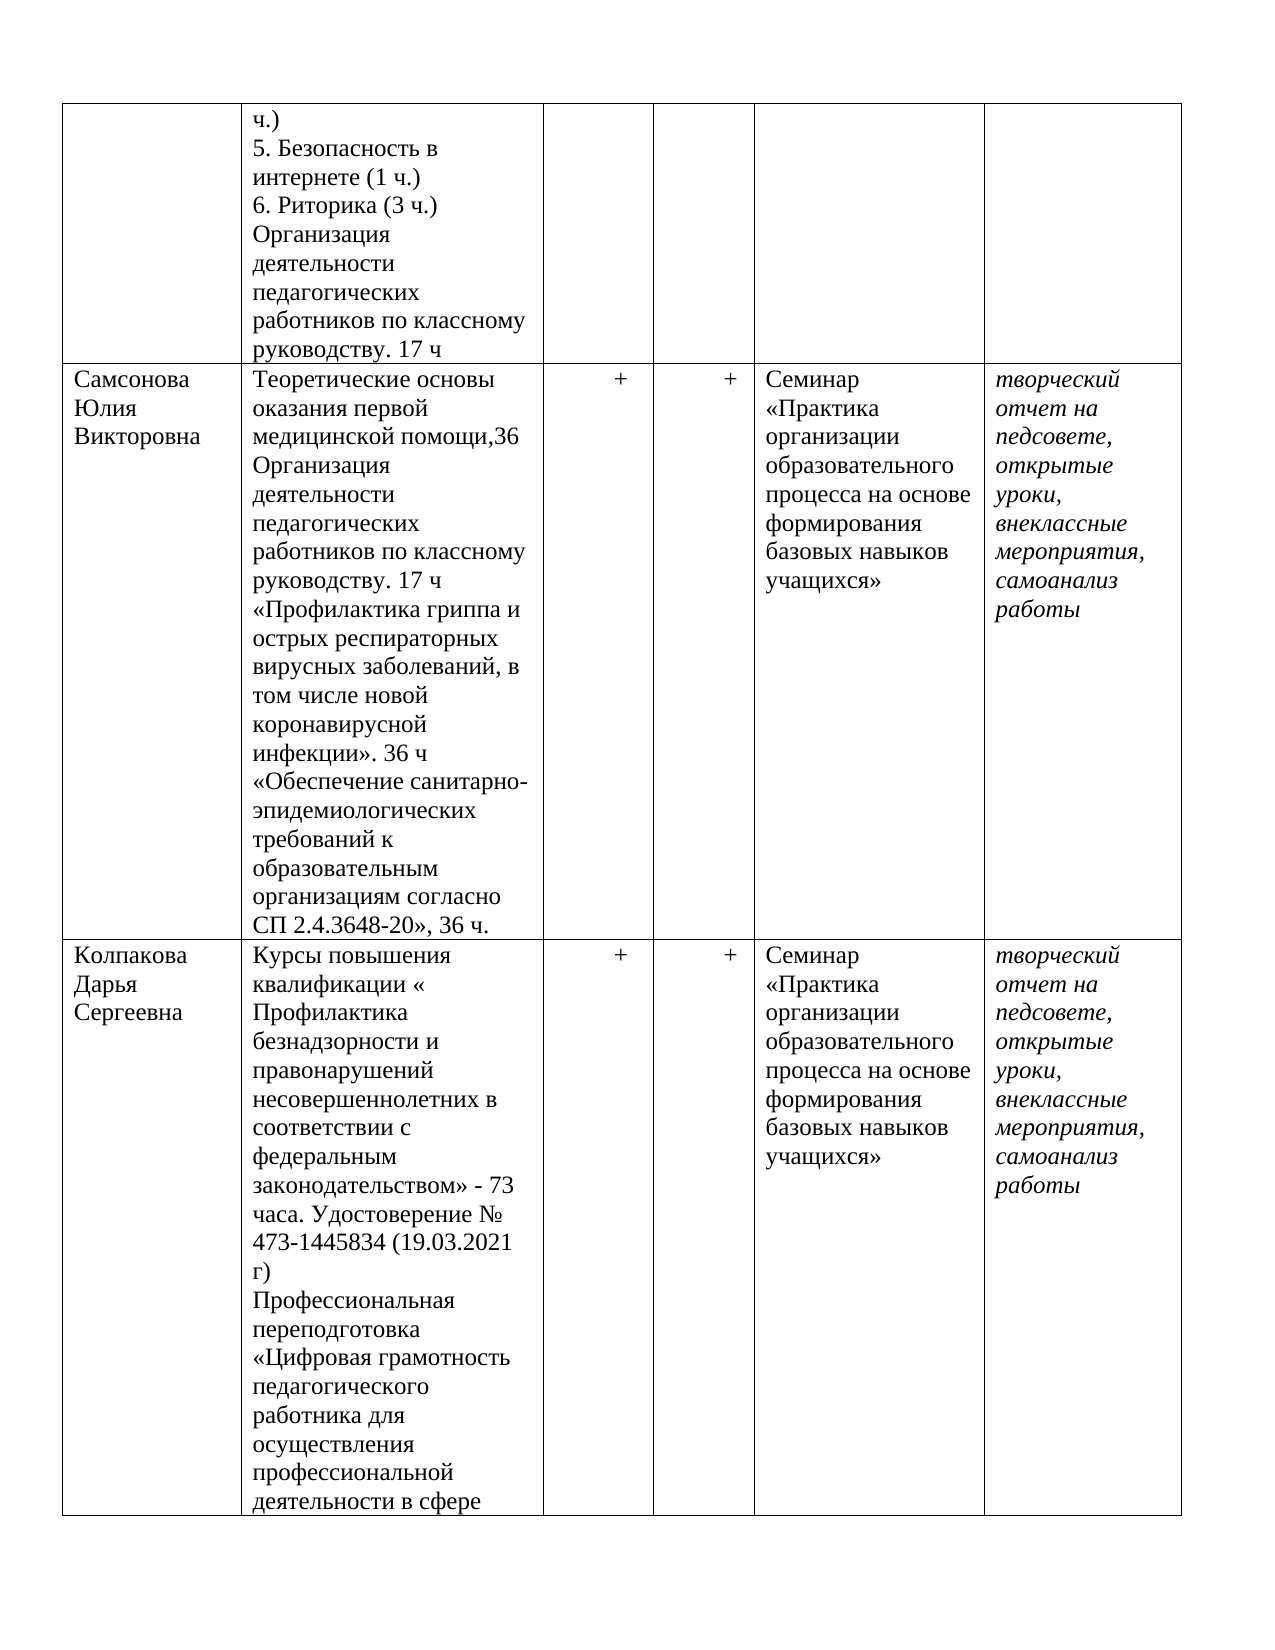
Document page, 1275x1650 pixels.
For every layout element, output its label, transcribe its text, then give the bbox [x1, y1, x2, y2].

table_cell Самсонова Юлия Викторовна [63, 364, 241, 939]
table_cell + [544, 364, 653, 939]
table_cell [755, 104, 984, 363]
table_cell Теоретические основы оказания первой медицинской помощи,36 Организация деятельности педагогических работников по классному руководству. 17 ч «Профилактика гриппа и острых респираторных вирусных заболеваний, в том числе новой коронавирусной инфекции». 36 ч «Обеспечение санитарно-эпидемиологических требований к образовательным организациям согласно СП 2.4.3648-20», 36 ч. [242, 364, 543, 939]
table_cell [242, 104, 543, 363]
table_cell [985, 104, 1181, 363]
table_cell + [654, 104, 754, 363]
table_cell Семинар «Практика организации образовательного процесса на основе формирования базовых навыков учащихся» [755, 364, 984, 939]
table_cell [242, 940, 543, 1515]
table_cell + [654, 940, 754, 1515]
table_cell творческий отчет на педсовете, открытые уроки, внеклассные мероприятия, самоанализ работы [985, 364, 1181, 939]
table_cell + [654, 364, 754, 939]
table_cell + [544, 940, 653, 1515]
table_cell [985, 940, 1181, 1515]
table_cell + [544, 104, 653, 363]
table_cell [63, 104, 241, 363]
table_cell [755, 940, 984, 1515]
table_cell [63, 940, 241, 1515]
